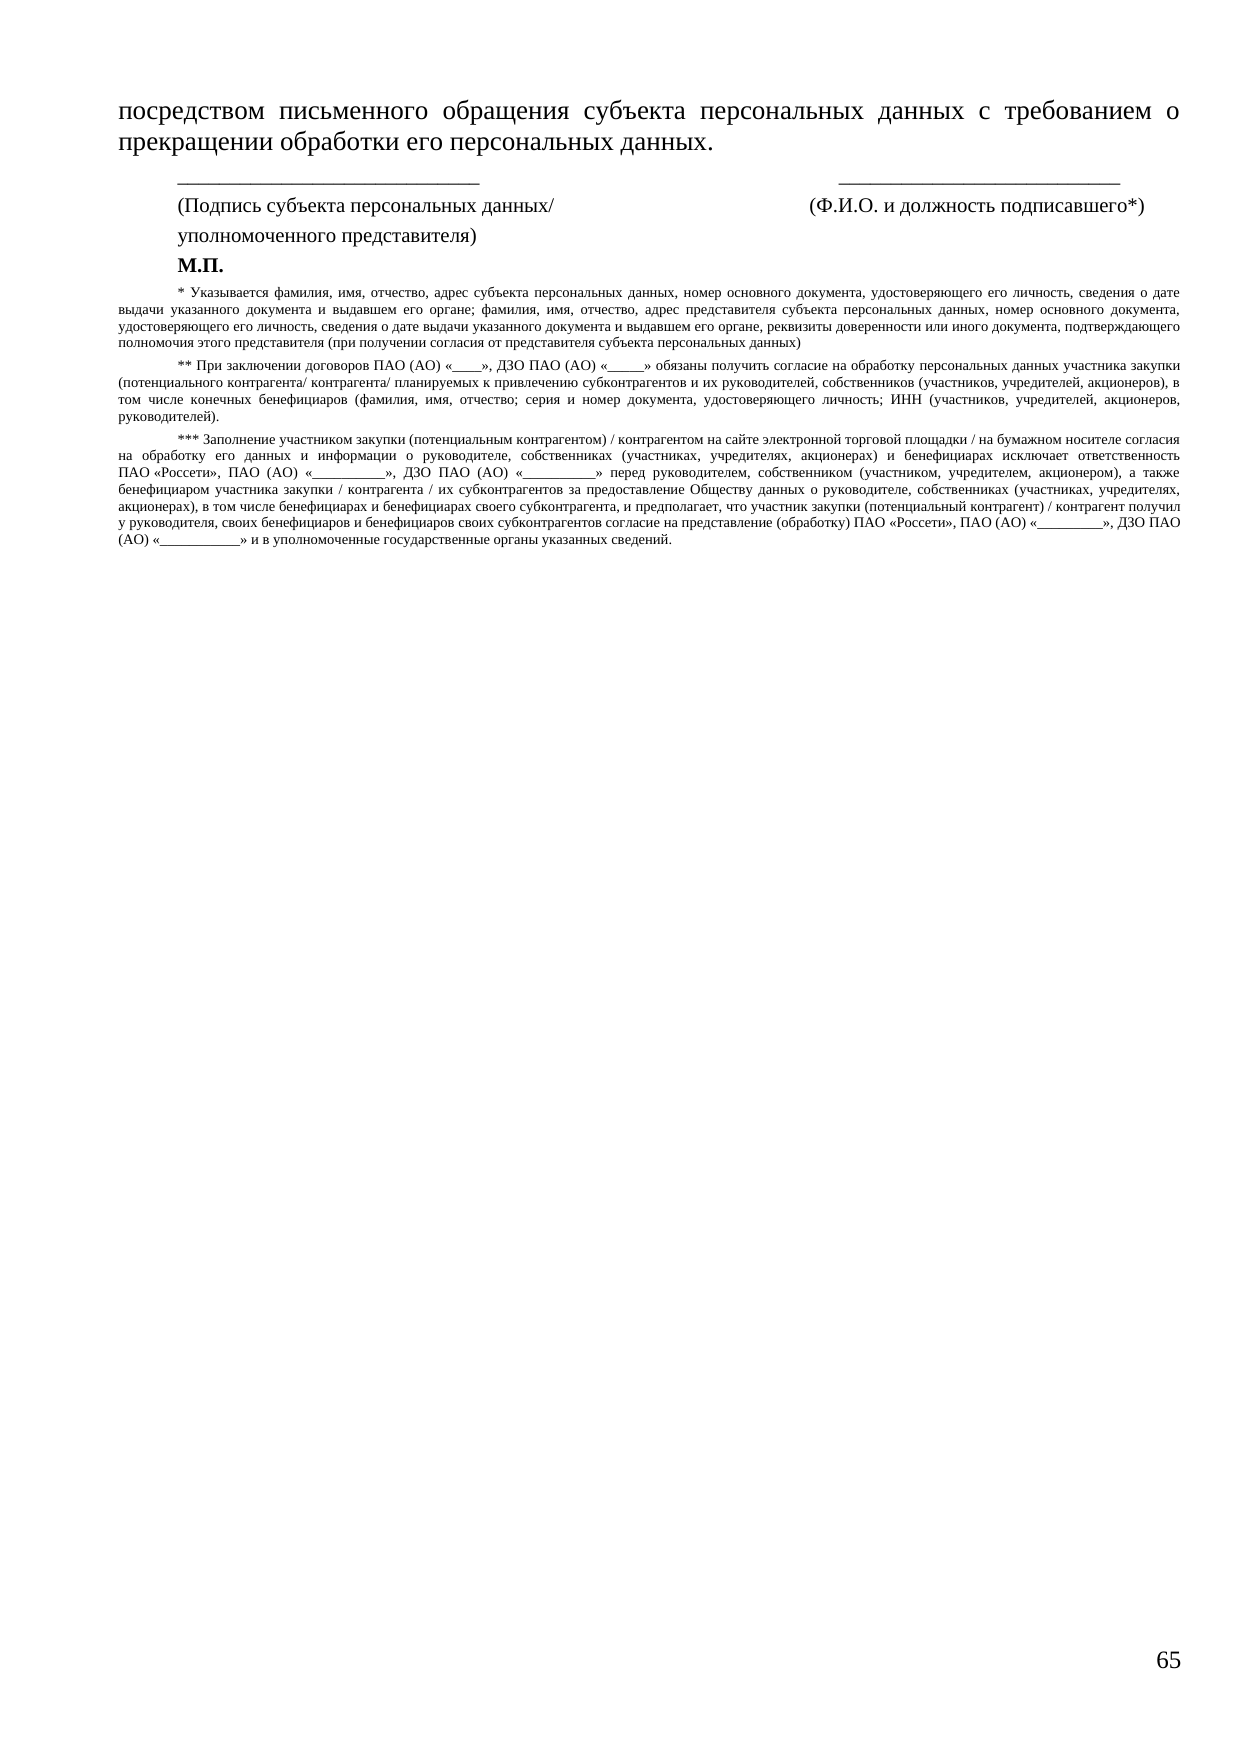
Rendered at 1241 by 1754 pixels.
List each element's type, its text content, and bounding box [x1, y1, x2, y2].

text (Подпись субъекта персональных данных/ (Ф.И.О. и должность подписавшего*) [118, 193, 1181, 217]
text уполномоченного представителя) [118, 223, 1181, 247]
text М.П. [118, 253, 1181, 277]
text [118, 94, 1181, 156]
text *** Заполнение участником закупки (потенциальным контрагентом) / контрагентом на сайте электронной торговой площадки / на бумажном носителе согласия на обработку его данных и информации о руководителе, собственниках (участниках, учредителях, акционерах) и бенефициарах исключает ответственность ПАО «Россети», ПАО (АО) «__________», ДЗО ПАО (АО) «__________» перед руководителем, собственником (участником, учредителем, акционером), а также бенефициаром участника закупки / контрагента / их субконтрагентов за предоставление Обществу данных о руководителе, собственниках (участниках, учредителях, акционерах), в том числе бенефициарах и бенефициарах своего субконтрагента, и предполагает, что участник закупки (потенциальный контрагент) / контрагент получил у руководителя, своих бенефициаров и бенефициаров своих субконтрагентов согласие на представление (обработку) ПАО «Россети», ПАО (АО) «_________», ДЗО ПАО (АО) «___________» и в уполномоченные государственные органы указанных сведений. [118, 430, 1181, 548]
text ** При заключении договоров ПАО (АО) «____», ДЗО ПАО (АО) «_____» обязаны получить согласие на обработку персональных данных участника закупки (потенциального контрагента/ контрагента/ планируемых к привлечению субконтрагентов и их руководителей, собственников (участников, учредителей, акционеров), в том числе конечных бенефициаров (фамилия, имя, отчество; серия и номер документа, удостоверяющего личность; ИНН (участников, учредителей, акционеров, руководителей). [118, 357, 1181, 424]
text _____________________________ ___________________________ [118, 162, 1181, 187]
text * Указывается фамилия, имя, отчество, адрес субъекта персональных данных, номер основного документа, удостоверяющего его личность, сведения о дате выдачи указанного документа и выдавшем его органе; фамилия, имя, отчество, адрес представителя субъекта персональных данных, номер основного документа, удостоверяющего его личность, сведения о дате выдачи указанного документа и выдавшем его органе, реквизиты доверенности или иного документа, подтверждающего полномочия этого представителя (при получении согласия от представителя субъекта персональных данных) [118, 284, 1181, 351]
